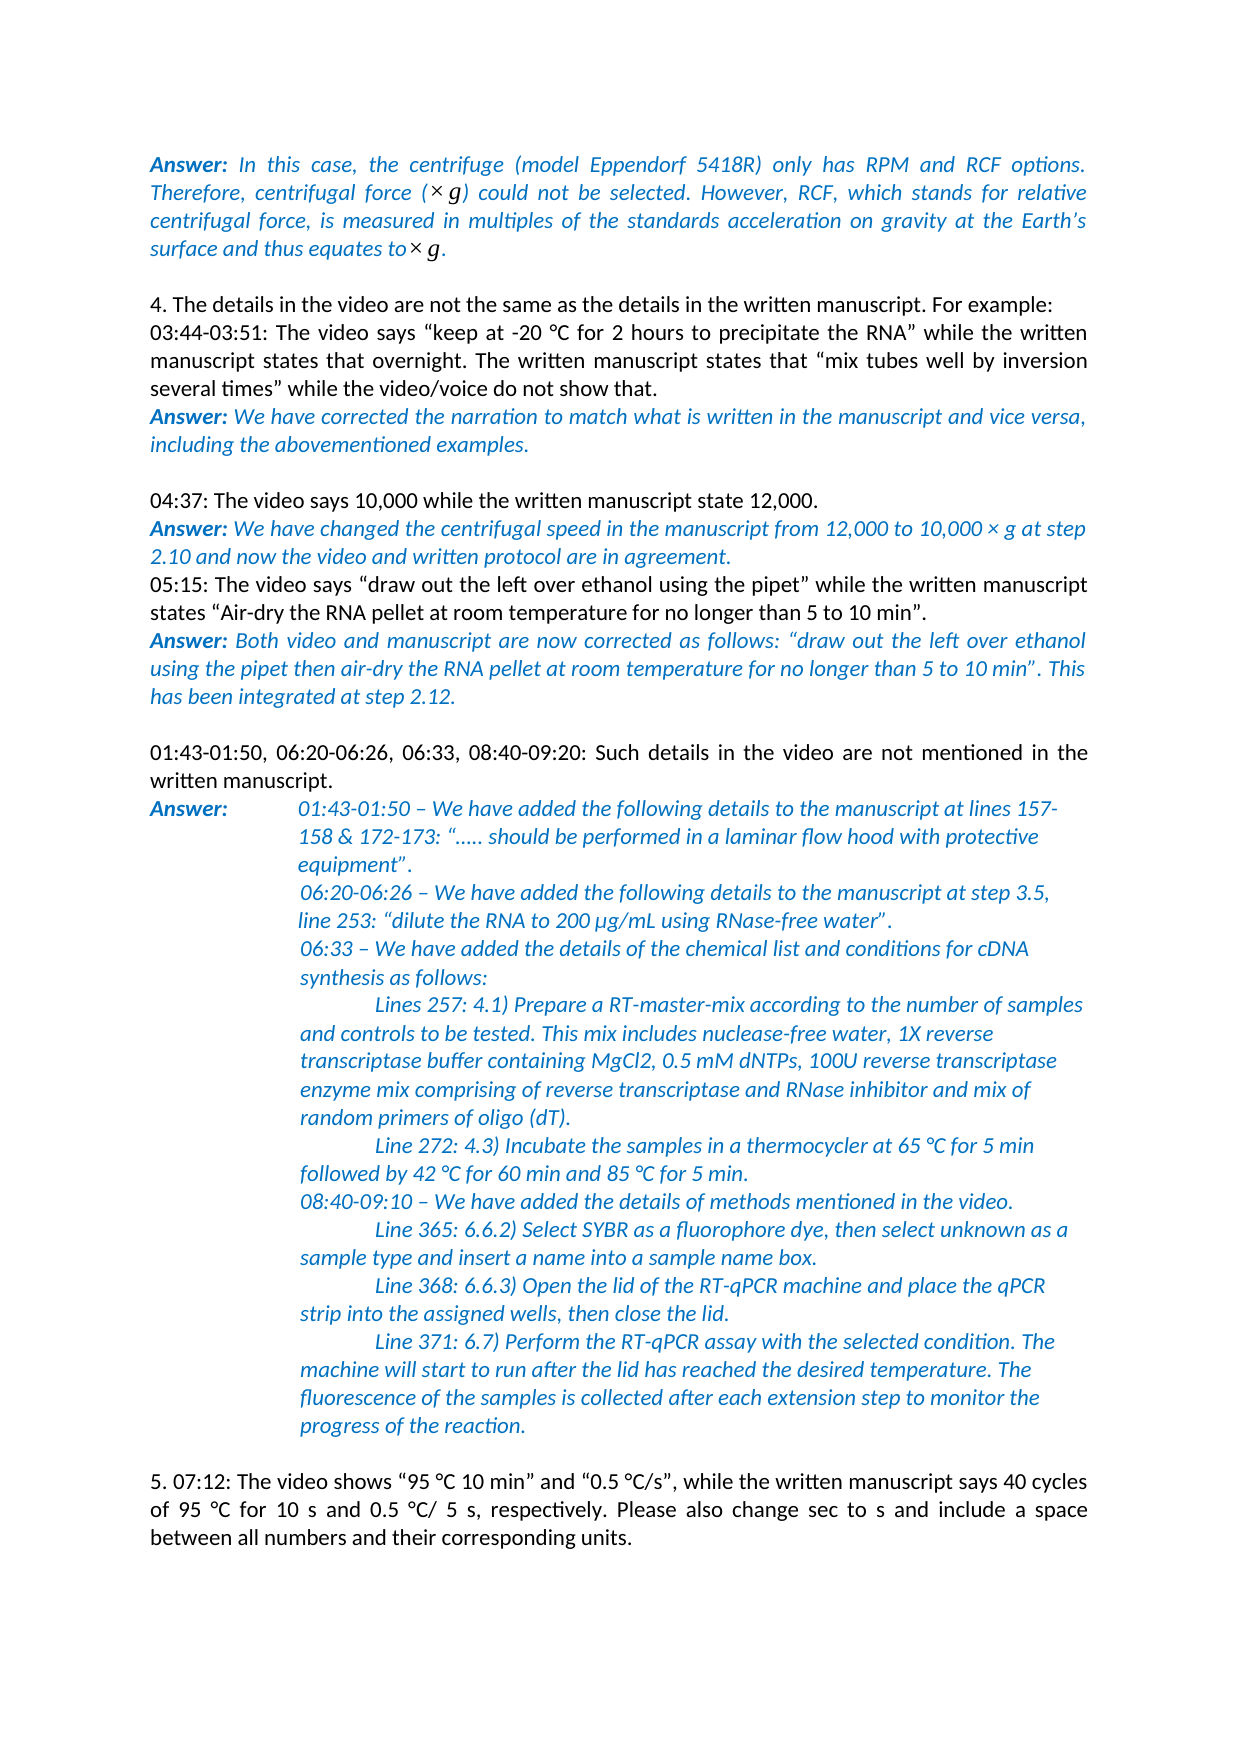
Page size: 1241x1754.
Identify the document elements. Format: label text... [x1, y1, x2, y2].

text Answer: We have corrected the narration to match what is written in the manuscript and vice versa, including the abovementioned examples. [150, 402, 1090, 458]
text 03:44-03:51: The video says “keep at -20 °C for 2 hours to precipitate the RNA” while the written manuscript states that overnight. The written manuscript states that “mix tubes well by inversion several times” while the video/voice do not show that. [150, 318, 1090, 402]
text 06:20-06:26 – We have added the following details to the manuscript at step 3.5, line 253: “dilute the RNA to 200 µg/mL using RNase-free water”. [298, 878, 1090, 934]
text 08:40-09:10 – We have added the details of methods mentioned in the video. [225, 1187, 1090, 1215]
text 01:43-01:50, 06:20-06:26, 06:33, 08:40-09:20: Such details in the video are not mentioned in the written manuscript. [150, 738, 1090, 794]
text Answer: We have changed the centrifugal speed in the manuscript from 12,000 to 10,000 × g at step 2.10 and now the video and written protocol are in agreement. [150, 514, 1090, 570]
text Answer: 01:43-01:50 – We have added the following details to the manuscript at lines 157-158 & 172-173: “….. should be performed in a laminar flow hood with protective equipment”. [150, 794, 1090, 878]
text 4. The details in the video are not the same as the details in the written manuscript. For example: [150, 290, 1090, 318]
text Line 371: 6.7) Perform the RT-qPCR assay with the selected condition. The machine will start to run after the lid has reached the desired temperature. The fluorescence of the samples is collected after each extension step to monitor the progress of the reaction. [300, 1327, 1090, 1439]
text 05:15: The video says “draw out the left over ethanol using the pipet” while the written manuscript states “Air-dry the RNA pellet at room temperature for no longer than 5 to 10 min”. [150, 570, 1090, 626]
text 06:33 – We have added the details of the chemical list and conditions for cDNA synthesis as follows: Lines 257: 4.1) Prepare a RT-master-mix according to the number of samples and controls to be tested. This mix includes nuclease-free water, 1X reverse transcriptase buffer containing MgCl2, 0.5 mM dNTPs, 100U reverse transcriptase enzyme mix comprising of reverse transcriptase and RNase inhibitor and mix of random primers of oligo (dT). [300, 934, 1090, 1131]
text Answer: Both video and manuscript are now corrected as follows: “draw out the left over ethanol using the pipet then air-dry the RNA pellet at room temperature for no longer than 5 to 10 min”. This has been integrated at step 2.12. [150, 626, 1090, 710]
text Line 272: 4.3) Incubate the samples in a thermocycler at 65 °C for 5 min followed by 42 °C for 60 min and 85 °C for 5 min. [300, 1131, 1090, 1187]
text 04:37: The video says 10,000 while the written manuscript state 12,000. [150, 486, 1090, 514]
text 5. 07:12: The video shows “95 °C 10 min” and “0.5 °C/s”, while the written manuscript says 40 cycles of 95 °C for 10 s and 0.5 °C/ 5 s, respectively. Please also change sec to s and include a space between all numbers and their corresponding units. [150, 1467, 1090, 1551]
text Line 368: 6.6.3) Open the lid of the RT-qPCR machine and place the qPCR strip into the assigned wells, then close the lid. [300, 1271, 1090, 1327]
text Answer: In this case, the centrifuge (model Eppendorf 5418R) only has RPM and RCF options. Therefore, centrifugal force () could not be selected. However, RCF, which stands for relative centrifugal force, is measured in multiples of the standards acceleration on gravity at the Earth’s surface and thus equates to. [150, 150, 1090, 262]
text Line 365: 6.6.2) Select SYBR as a fluorophore dye, then select unknown as a sample type and insert a name into a sample name box. [300, 1215, 1090, 1271]
